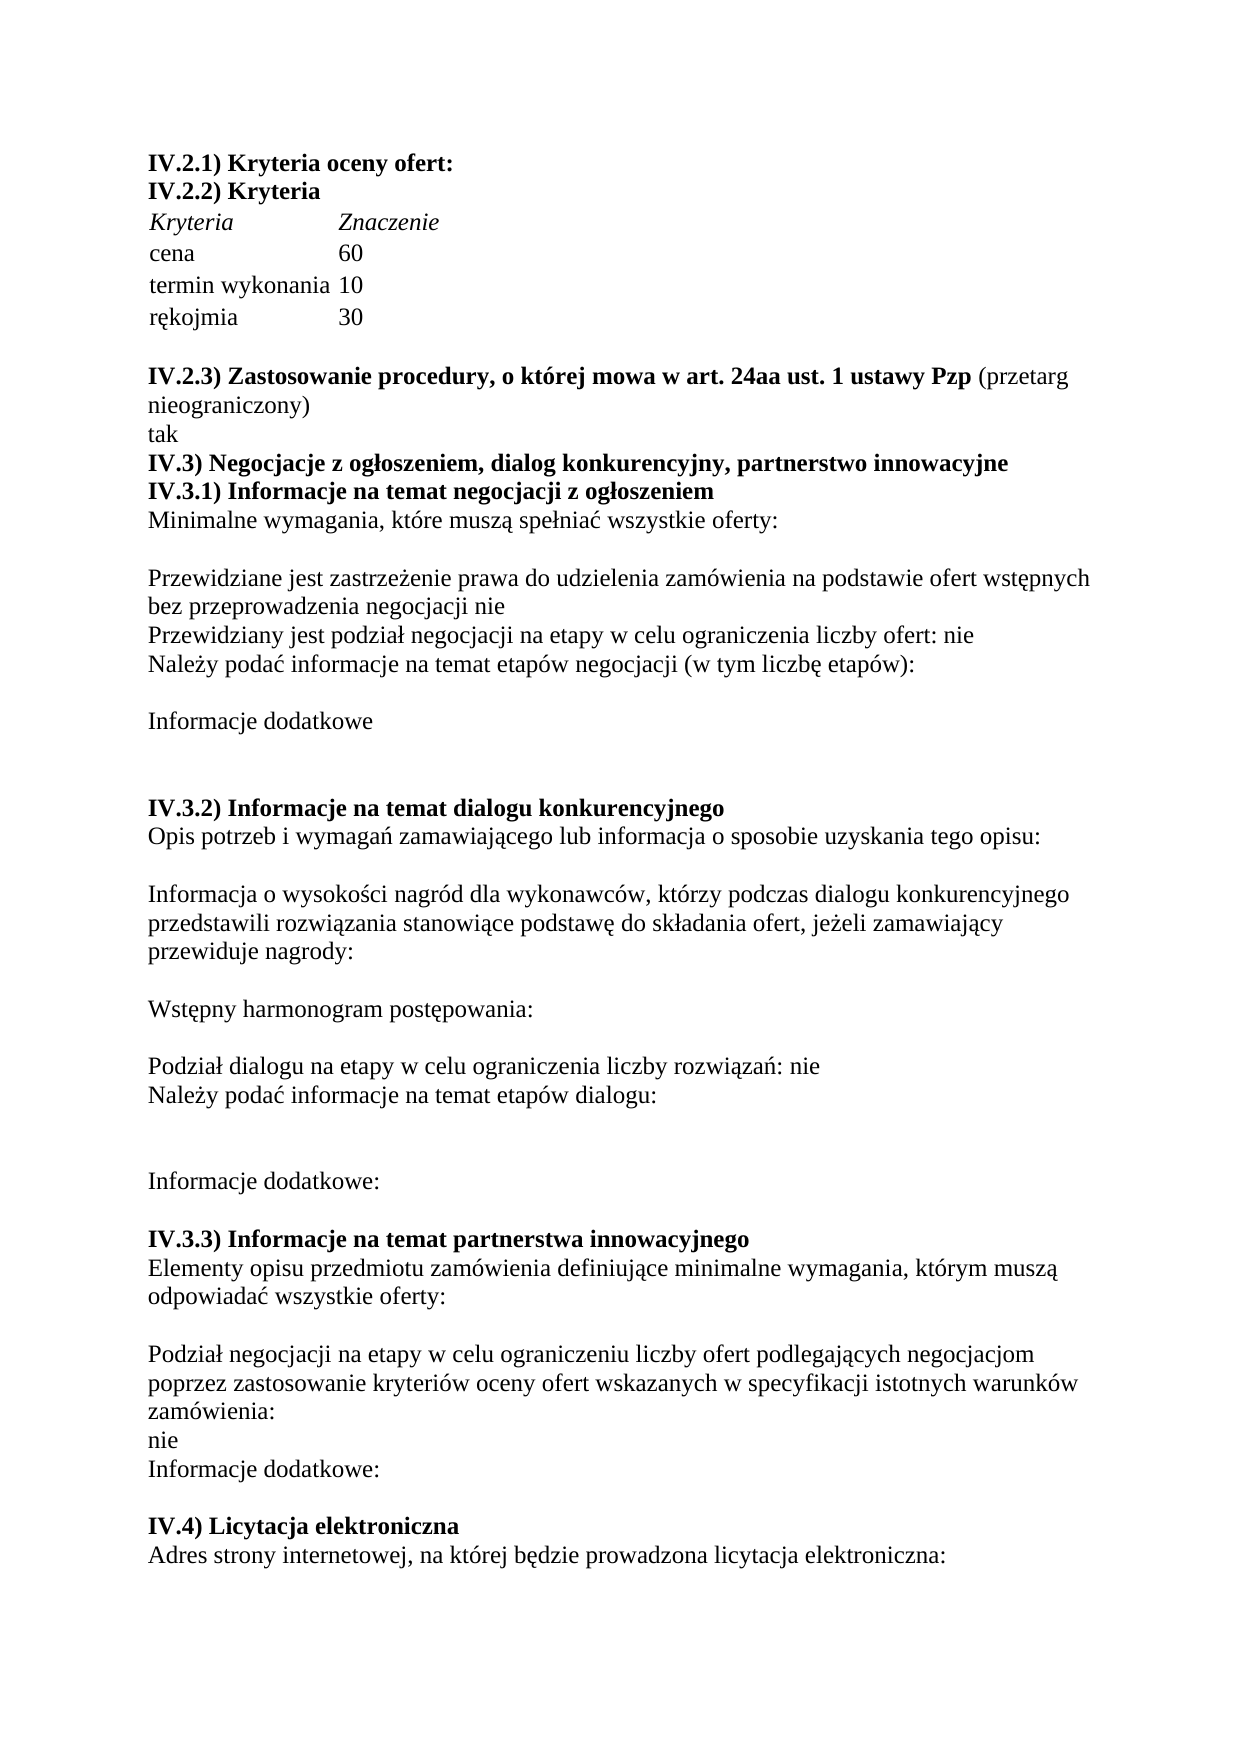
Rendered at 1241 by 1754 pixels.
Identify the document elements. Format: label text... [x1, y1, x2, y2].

table_cell 60 [337, 237, 446, 269]
table_cell 30 [337, 301, 446, 333]
text IV.2.3) Zastosowanie procedury, o której mowa w art. 24aa ust. 1 ustawy Pzp (przetarg nieograniczony) tak IV.3) Negocjacje z ogłoszeniem, dialog konkurencyjny, partnerstwo innowacyjne IV.3.1) Informacje na temat negocjacji z ogłoszeniem Minimalne wymagania, które muszą spełniać wszystkie oferty: Przewidziane jest zastrzeżenie prawa do udzielenia zamówienia na podstawie ofert wstępnych bez przeprowadzenia negocjacji nie Przewidziany jest podział negocjacji na etapy w celu ograniczenia liczby ofert: nie Należy podać informacje na temat etapów negocjacji (w tym liczbę etapów): Informacje dodatkowe IV.3.2) Informacje na temat dialogu konkurencyjnego Opis potrzeb i wymagań zamawiającego lub informacja o sposobie uzyskania tego opisu: Informacja o wysokości nagród dla wykonawców, którzy podczas dialogu konkurencyjnego przedstawili rozwiązania stanowiące podstawę do składania ofert, jeżeli zamawiający przewiduje nagrody: Wstępny harmonogram postępowania: Podział dialogu na etapy w celu ograniczenia liczby rozwiązań: nie Należy podać informacje na temat etapów dialogu: Informacje dodatkowe: IV.3.3) Informacje na temat partnerstwa innowacyjnego Elementy opisu przedmiotu zamówienia definiujące minimalne wymagania, którym muszą odpowiadać wszystkie oferty: Podział negocjacji na etapy w celu ograniczeniu liczby ofert podlegających negocjacjom poprzez zastosowanie kryteriów oceny ofert wskazanych w specyfikacji istotnych warunków zamówienia: nie Informacje dodatkowe: IV.4) Licytacja elektroniczna Adres strony internetowej, na której będzie prowadzona licytacja elektroniczna: [148, 333, 1093, 1569]
table_header Kryteria [148, 205, 337, 237]
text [148, 148, 1093, 205]
table_cell termin wykonania [148, 269, 337, 301]
table_header Znaczenie [337, 205, 446, 237]
table_cell cena [148, 237, 337, 269]
table_cell rękojmia [148, 301, 337, 333]
table_cell 10 [337, 269, 446, 301]
